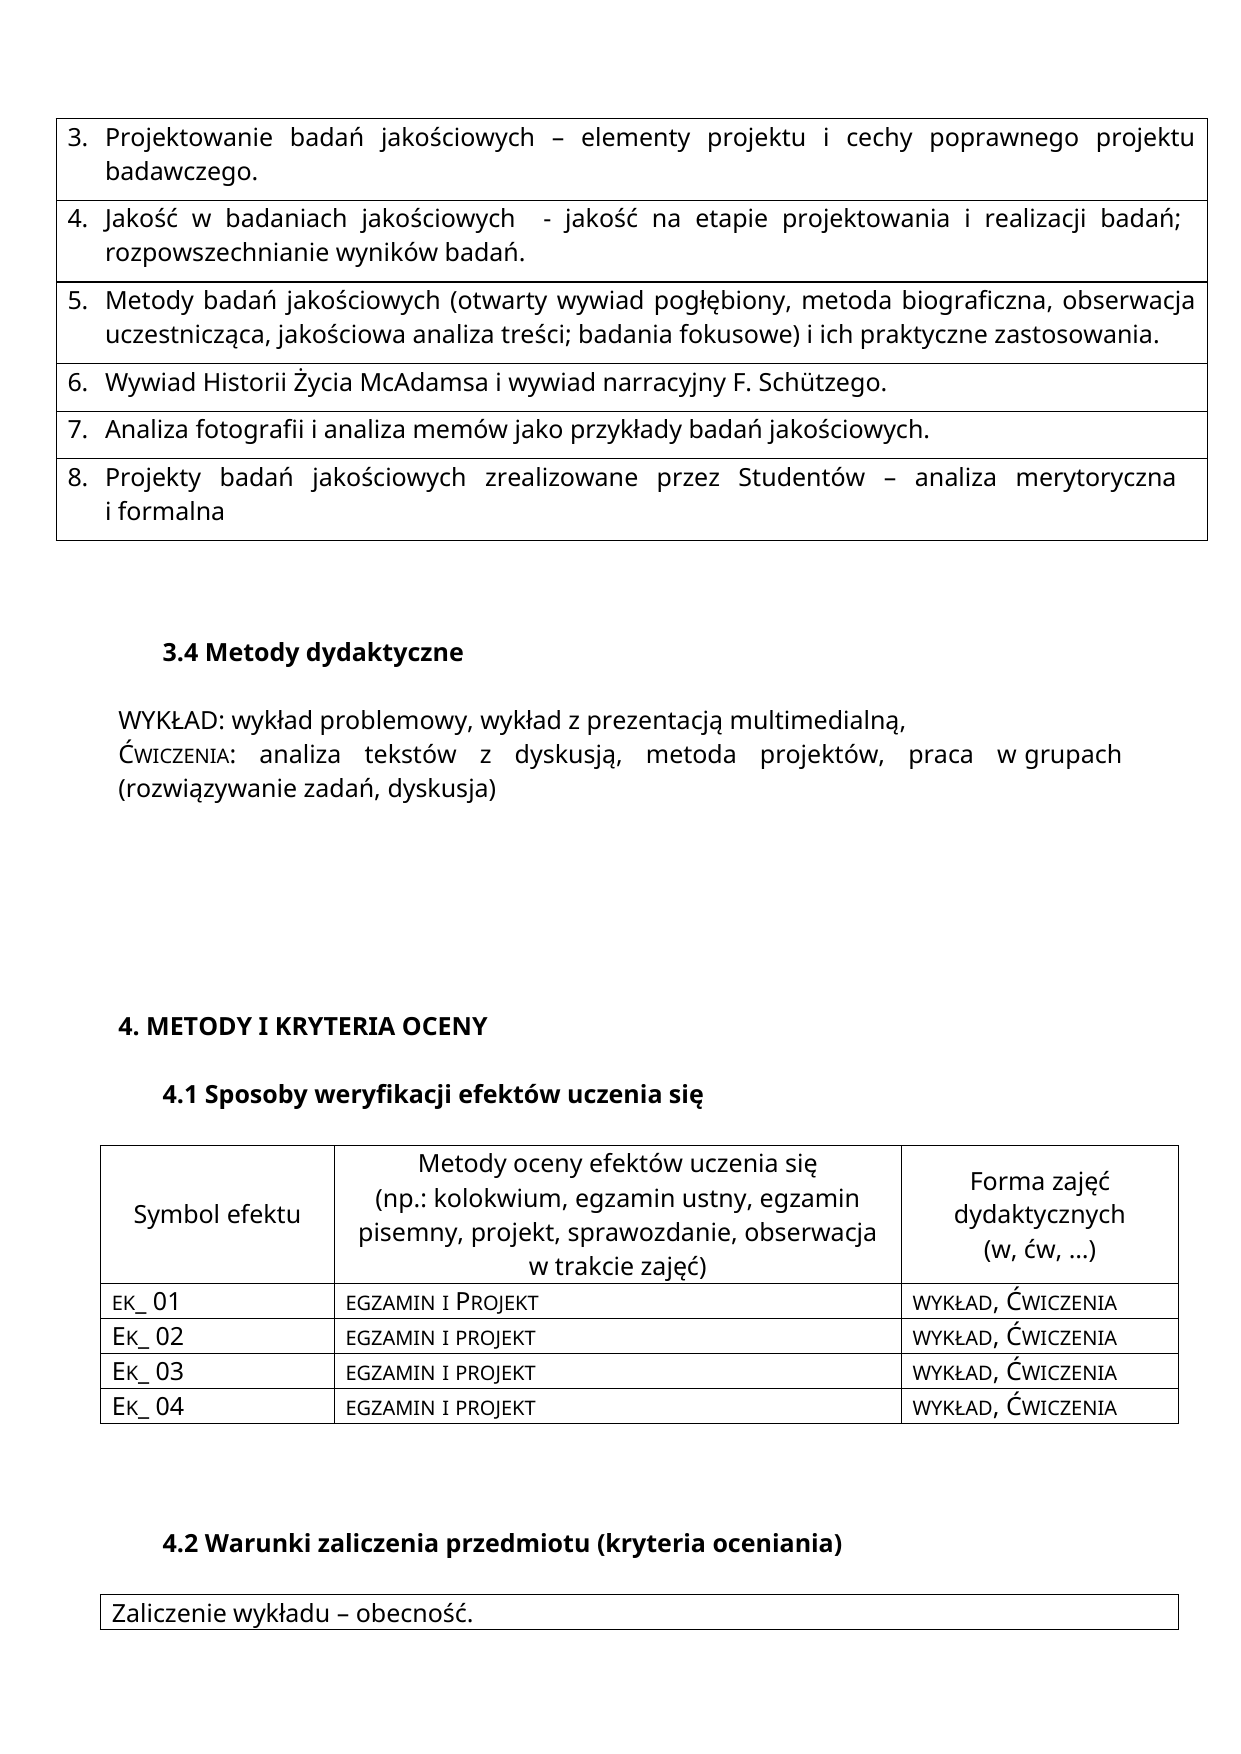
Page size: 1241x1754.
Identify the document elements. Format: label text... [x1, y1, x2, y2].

text Ćwiczenia: analiza tekstów z dyskusją, metoda projektów, praca w grupach (rozwiązywanie zadań, dyskusja) [118, 736, 1122, 804]
table_cell wykład, Ćwiczenia [902, 1389, 1178, 1423]
table_cell ek_ 01 [101, 1284, 334, 1317]
text 4. METODY I KRYTERIA OCENY [118, 1009, 1122, 1043]
table_cell Ek_ 03 [101, 1354, 334, 1388]
table_cell egzamin i projekt [335, 1354, 901, 1388]
table_cell Jakość w badaniach jakościowych - jakość na etapie projektowania i realizacji badań; rozpowszechnianie wyników badań. [57, 201, 1207, 281]
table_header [101, 1595, 1178, 1629]
text WYKŁAD: wykład problemowy, wykład z prezentacją multimedialną, [118, 702, 1122, 736]
table_header Forma zajęć dydaktycznych (w, ćw, …) [902, 1146, 1178, 1282]
table_cell Projekty badań jakościowych zrealizowane przez Studentów – analiza merytoryczna i formalna [57, 459, 1207, 540]
table_cell egzamin i projekt [335, 1389, 901, 1423]
table_header Metody oceny efektów uczenia się (np.: kolokwium, egzamin ustny, egzamin pisemny, projekt, sprawozdanie, obserwacja w trakcie zajęć) [335, 1146, 901, 1282]
table_cell wykład, Ćwiczenia [902, 1319, 1178, 1353]
table_header Symbol efektu [101, 1146, 334, 1282]
table_cell Projektowanie badań jakościowych – elementy projektu i cechy poprawnego projektu badawczego. [57, 119, 1207, 200]
table_cell Wywiad Historii Życia McAdamsa i wywiad narracyjny F. Schützego. [57, 364, 1207, 411]
text 3.4 Metody dydaktyczne [162, 634, 1122, 668]
text 4.2 Warunki zaliczenia przedmiotu (kryteria oceniania) [162, 1526, 1122, 1560]
table_cell Ek_ 02 [101, 1319, 334, 1353]
table_cell egzamin i projekt [335, 1319, 901, 1353]
table_cell wykład, Ćwiczenia [902, 1354, 1178, 1388]
table_cell Analiza fotografii i analiza memów jako przykłady badań jakościowych. [57, 412, 1207, 458]
table_cell wykład, Ćwiczenia [902, 1284, 1178, 1317]
table_cell Ek_ 04 [101, 1389, 334, 1423]
text 4.1 Sposoby weryfikacji efektów uczenia się [162, 1077, 1122, 1111]
table_cell egzamin i Projekt [335, 1284, 901, 1317]
table_cell Metody badań jakościowych (otwarty wywiad pogłębiony, metoda biograficzna, obserwacja uczestnicząca, jakościowa analiza treści; badania fokusowe) i ich praktyczne zastosowania. [57, 283, 1207, 363]
